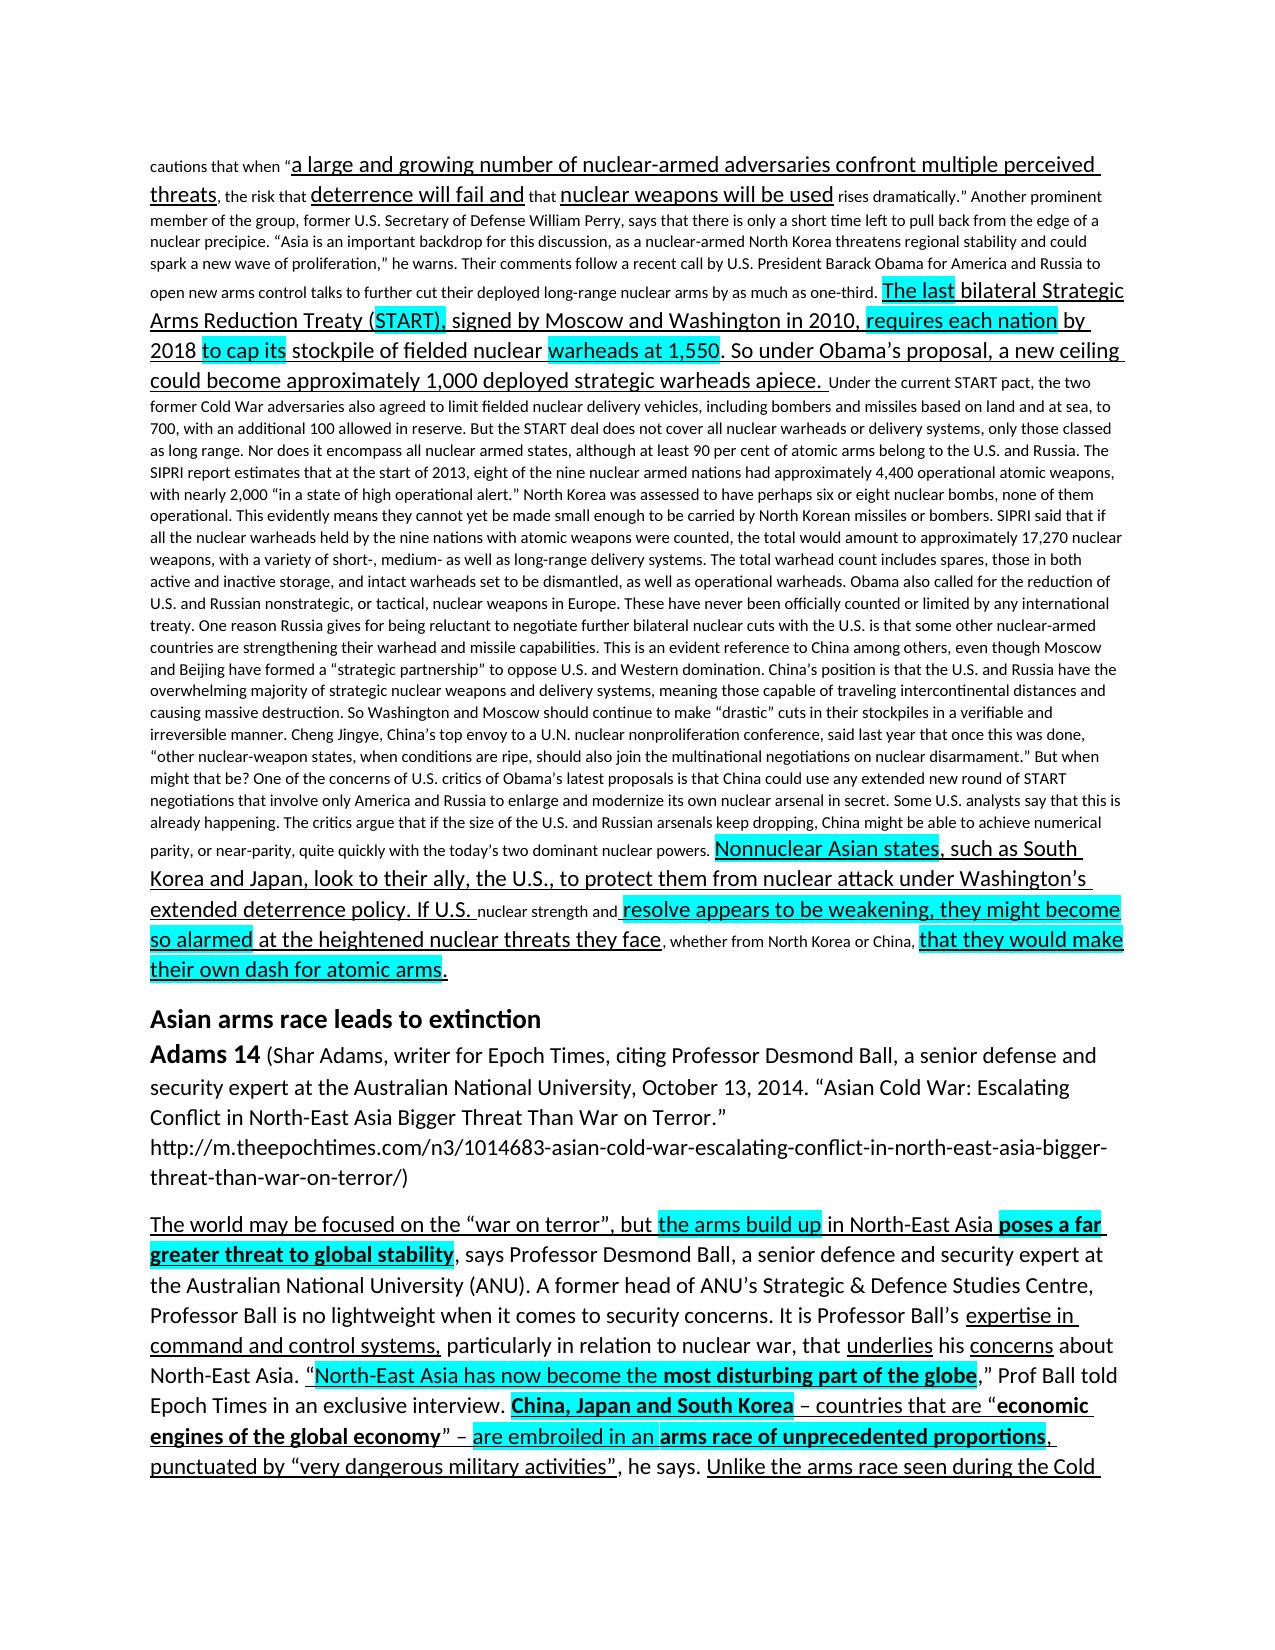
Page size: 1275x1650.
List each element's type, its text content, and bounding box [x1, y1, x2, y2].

subtitle Asian arms race leads to extinction [150, 1002, 1125, 1035]
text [150, 1210, 1125, 1480]
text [150, 150, 1125, 361]
text Adams 14 (Shar Adams, writer for Epoch Times, citing Professor Desmond Ball, a senior defense and security expert at the Australian National University, October 13, 2014. “Asian Cold War: Escalating Conflict in North-East Asia Bigger Threat Than War on Terror.” http://m.theepochtimes.com/n3/1014683-asian-cold-war-escalating-conflict-in-north-east-asia-bigger-threat-than-war-on-terror/) [150, 1038, 1125, 1192]
